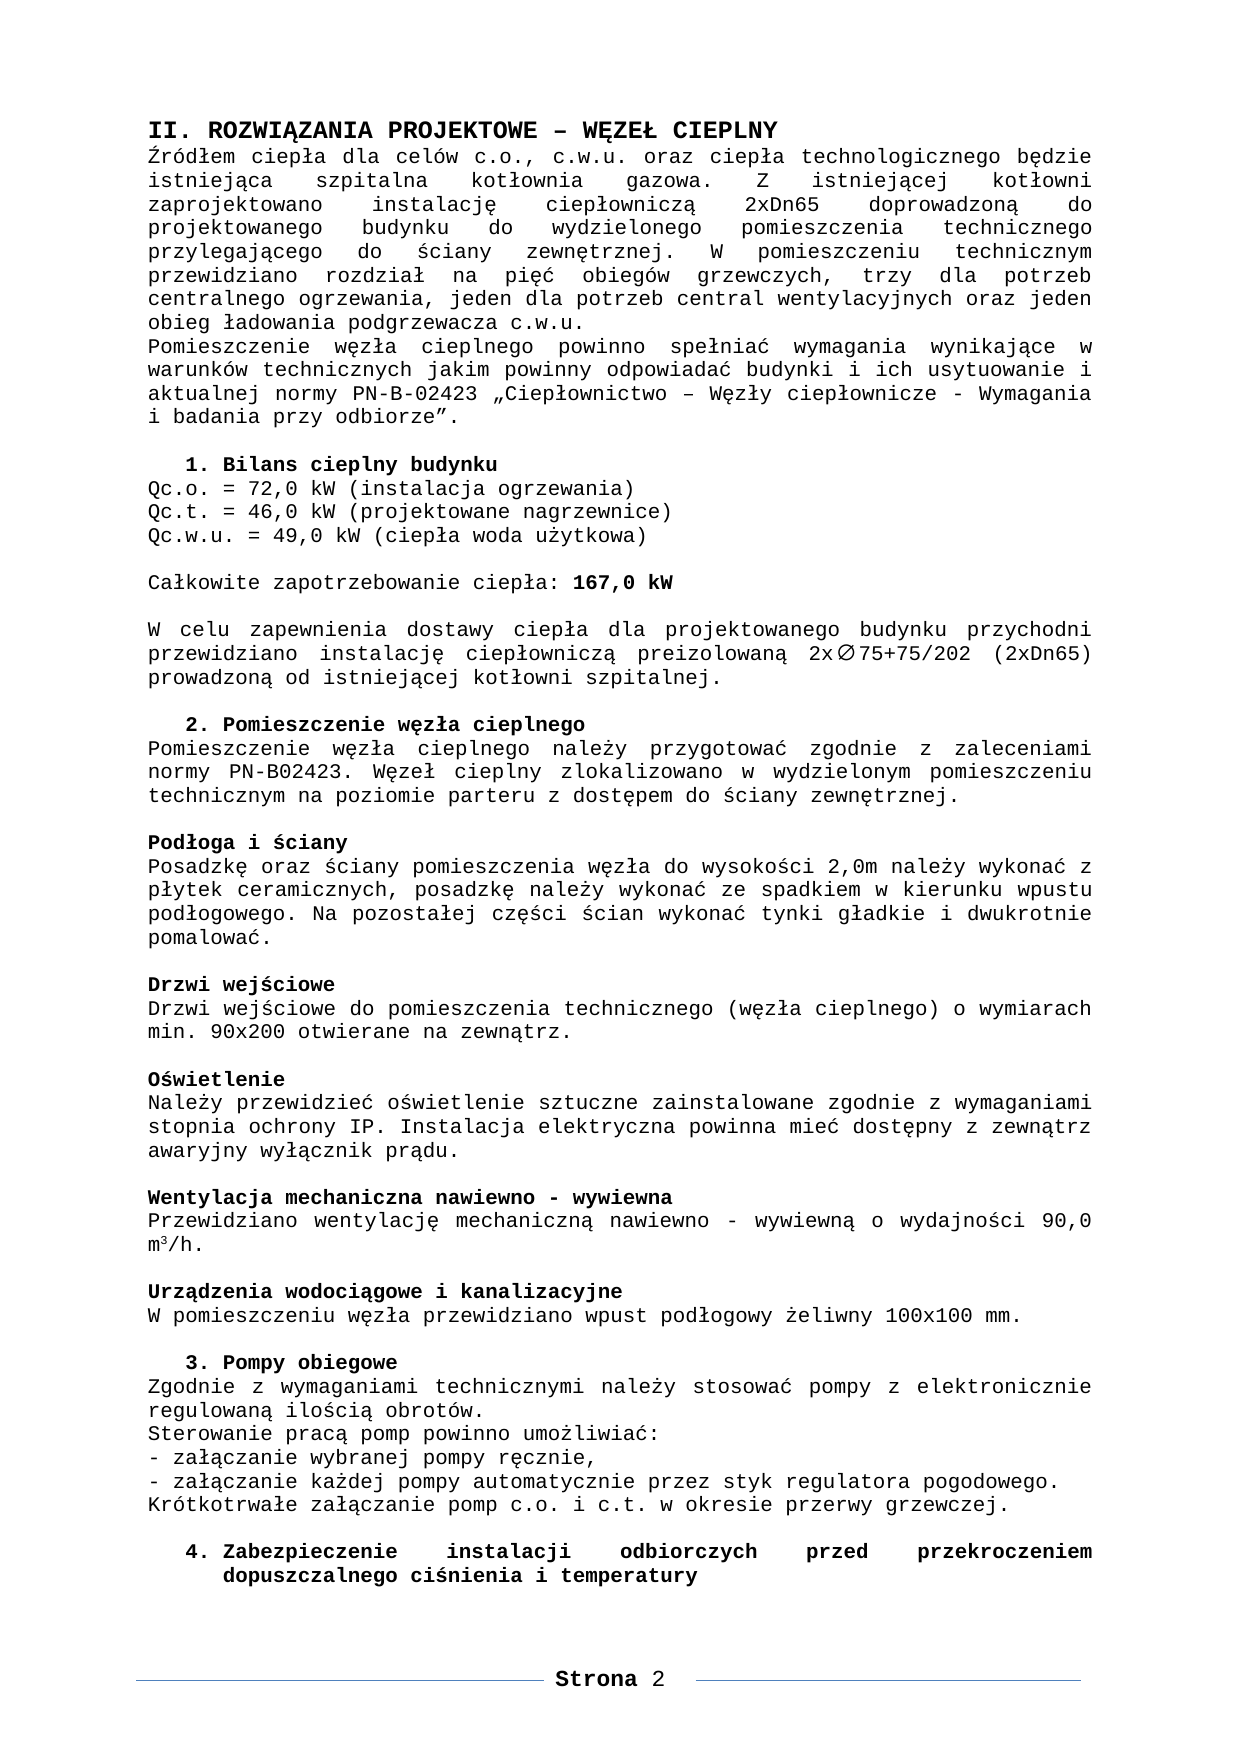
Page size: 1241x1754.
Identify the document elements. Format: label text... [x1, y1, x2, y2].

text W pomieszczeniu węzła przewidziano wpust podłogowy żeliwny 100x100 mm. [148, 1305, 1092, 1329]
text Pomieszczenie węzła cieplnego powinno spełniać wymagania wynikające w warunków technicznych jakim powinny odpowiadać budynki i ich usytuowanie i aktualnej normy PN-B-02423 „Ciepłownictwo – Węzły ciepłownicze - Wymagania i badania przy odbiorze”. [148, 336, 1092, 430]
text Należy przewidzieć oświetlenie sztuczne zainstalowane zgodnie z wymaganiami stopnia ochrony IP. Instalacja elektryczna powinna mieć dostępny z zewnątrz awaryjny wyłącznik prądu. [148, 1092, 1092, 1163]
list Pompy obiegowe [185, 1352, 1092, 1376]
text Zgodnie z wymaganiami technicznymi należy stosować pompy z elektronicznie regulowaną ilością obrotów. [148, 1376, 1092, 1423]
text Krótkotrwałe załączanie pomp c.o. i c.t. w okresie przerwy grzewczej. [148, 1494, 1092, 1518]
text Drzwi wejściowe [148, 974, 1092, 998]
text - załączanie wybranej pompy ręcznie, [148, 1447, 1092, 1471]
text W celu zapewnienia dostawy ciepła dla projektowanego budynku przychodni przewidziano instalację ciepłowniczą preizolowaną 2x∅75+75/202 (2xDn65) prowadzoną od istniejącej kotłowni szpitalnej. [148, 619, 1092, 690]
text Qc.o. = 72,0 kW (instalacja ogrzewania) [148, 477, 1092, 501]
text Qc.w.u. = 49,0 kW (ciepła woda użytkowa) [148, 525, 1092, 548]
text Urządzenia wodociągowe i kanalizacyjne [148, 1281, 1092, 1305]
text Całkowite zapotrzebowanie ciepła: 167,0 kW [148, 572, 1092, 596]
list Bilans cieplny budynku [185, 454, 1092, 477]
list Pomieszczenie węzła cieplnego [185, 714, 1092, 738]
text Posadzkę oraz ściany pomieszczenia węzła do wysokości 2,0m należy wykonać z płytek ceramicznych, posadzkę należy wykonać ze spadkiem w kierunku wpustu podłogowego. Na pozostałej części ścian wykonać tynki gładkie i dwukrotnie pomalować. [148, 856, 1092, 950]
text Oświetlenie [148, 1069, 1092, 1092]
text II. ROZWIĄZANIA PROJEKTOWE – WĘZEŁ CIEPLNY [148, 118, 1092, 146]
text Źródłem ciepła dla celów c.o., c.w.u. oraz ciepła technologicznego będzie istniejąca szpitalna kotłownia gazowa. Z istniejącej kotłowni zaprojektowano instalację ciepłowniczą 2xDn65 doprowadzoną do projektowanego budynku do wydzielonego pomieszczenia technicznego przylegającego do ściany zewnętrznej. W pomieszczeniu technicznym przewidziano rozdział na pięć obiegów grzewczych, trzy dla potrzeb centralnego ogrzewania, jeden dla potrzeb central wentylacyjnych oraz jeden obieg ładowania podgrzewacza c.w.u. [148, 146, 1092, 336]
list Zabezpieczenie instalacji odbiorczych przed przekroczeniem dopuszczalnego ciśnienia i temperatury [185, 1542, 1092, 1589]
text Przewidziano wentylację mechaniczną nawiewno - wywiewną o wydajności 90,0 m3/h. [148, 1211, 1092, 1258]
text Drzwi wejściowe do pomieszczenia technicznego (węzła cieplnego) o wymiarach min. 90x200 otwierane na zewnątrz. [148, 998, 1092, 1045]
text Qc.t. = 46,0 kW (projektowane nagrzewnice) [148, 501, 1092, 525]
text Sterowanie pracą pomp powinno umożliwiać: [148, 1423, 1092, 1447]
text Wentylacja mechaniczna nawiewno - wywiewna [148, 1187, 1092, 1211]
text Podłoga i ściany [148, 832, 1092, 856]
text Pomieszczenie węzła cieplnego należy przygotować zgodnie z zaleceniami normy PN-B02423. Węzeł cieplny zlokalizowano w wydzielonym pomieszczeniu technicznym na poziomie parteru z dostępem do ściany zewnętrznej. [148, 738, 1092, 808]
text - załączanie każdej pompy automatycznie przez styk regulatora pogodowego. [148, 1471, 1092, 1494]
